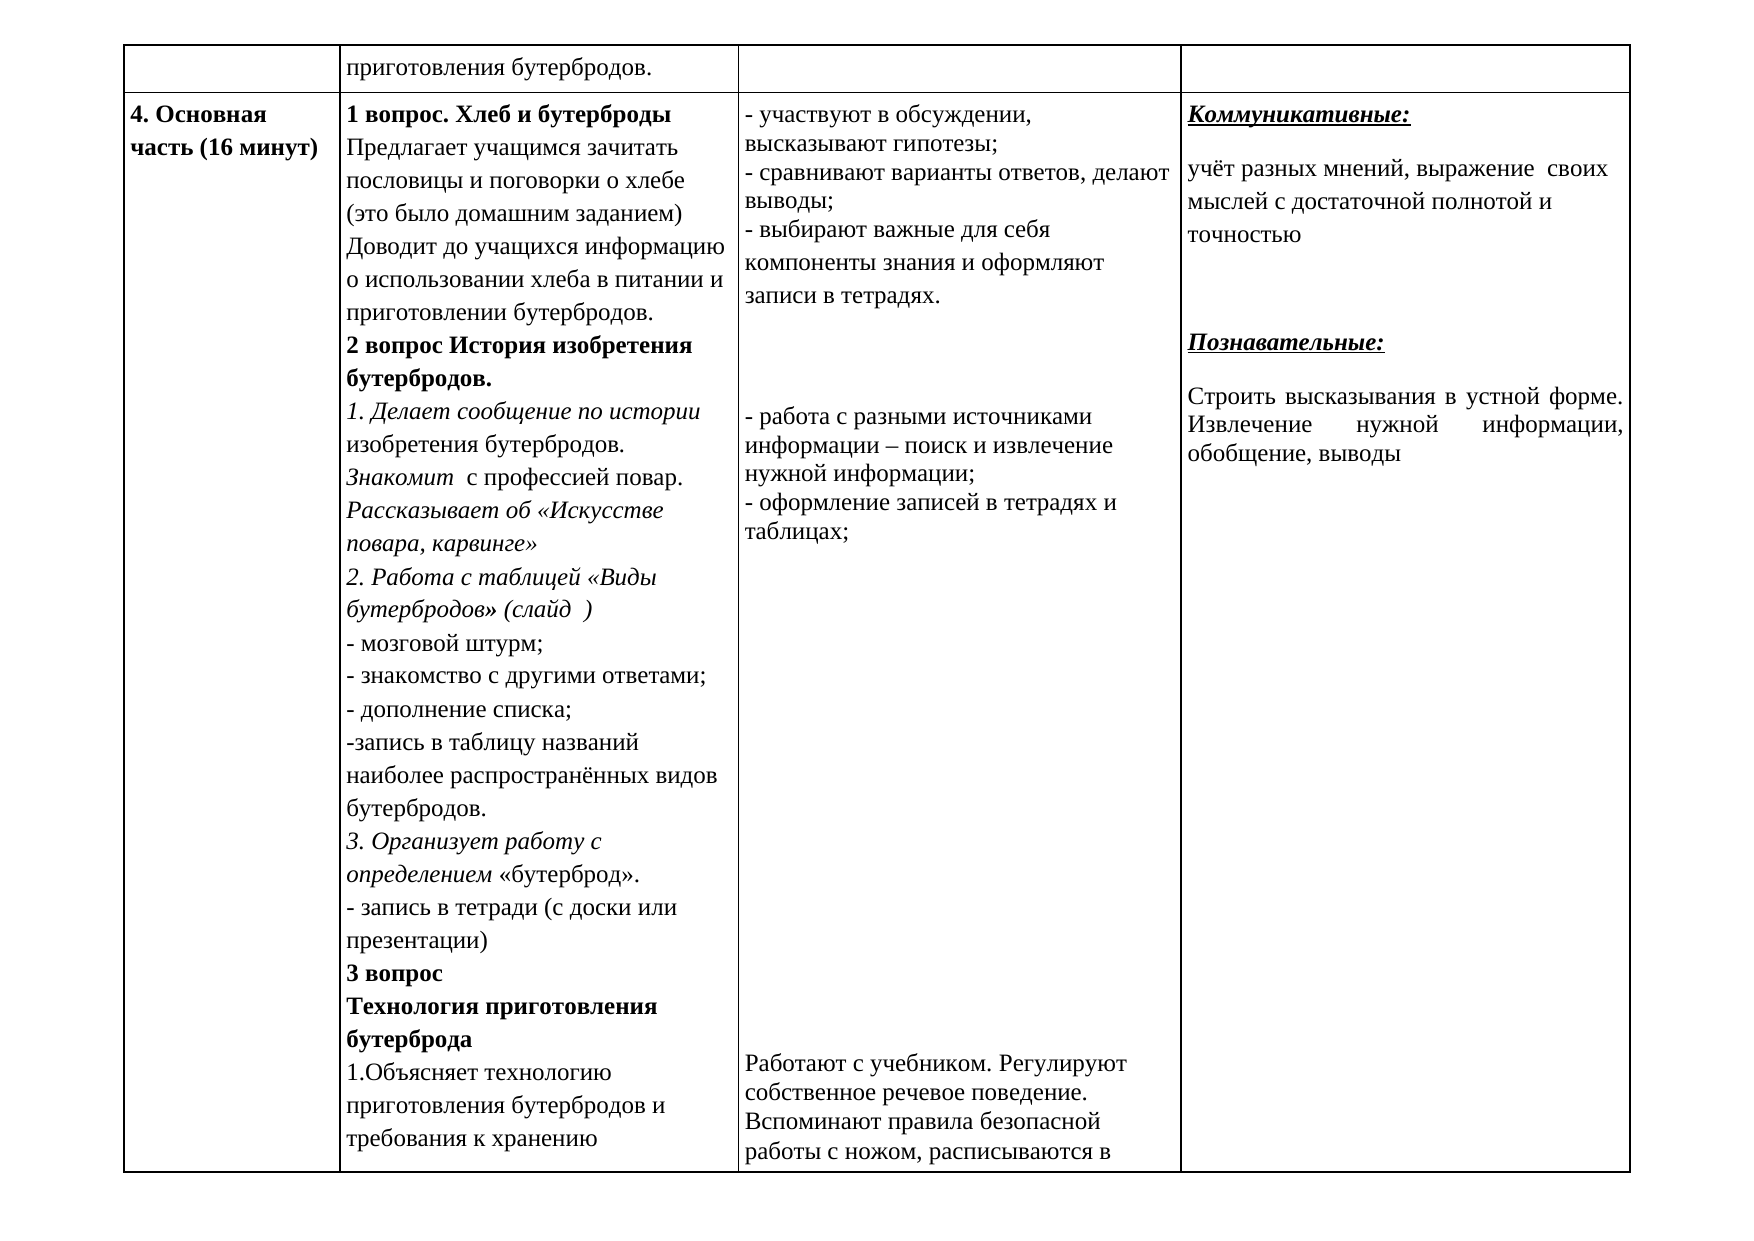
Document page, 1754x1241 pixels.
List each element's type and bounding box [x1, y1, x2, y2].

table_cell [341, 46, 738, 91]
table_cell [341, 93, 738, 1171]
table_cell [1182, 46, 1629, 91]
table_cell [739, 46, 1180, 91]
table_cell [125, 93, 339, 1171]
table_cell [1182, 93, 1629, 1171]
table_cell [125, 46, 339, 91]
table_cell [739, 93, 1180, 1171]
